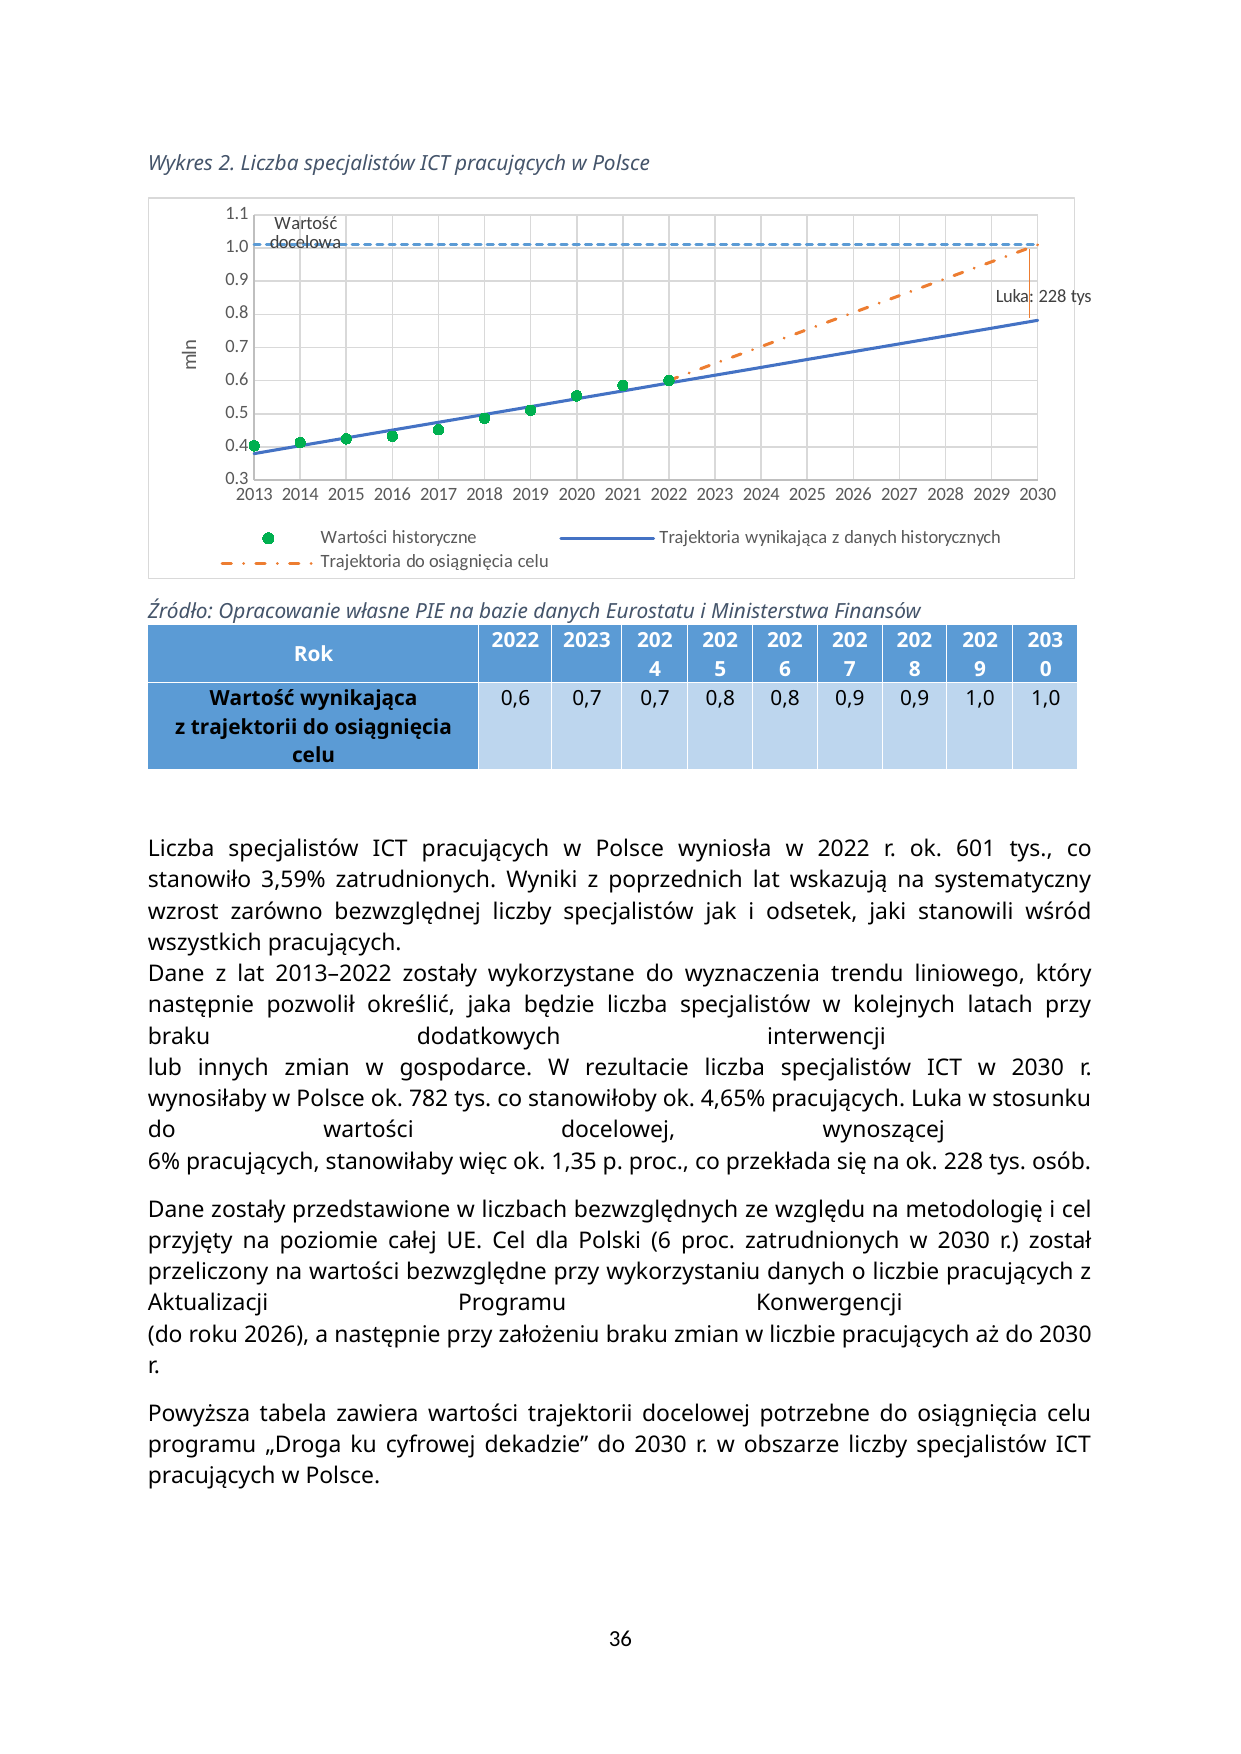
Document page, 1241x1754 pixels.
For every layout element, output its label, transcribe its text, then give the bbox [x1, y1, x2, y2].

table_header 2029 [947, 625, 1012, 682]
text Wykres 2. Liczba specjalistów ICT pracujących w Polsce [148, 148, 1092, 176]
table_header 2028 [883, 625, 946, 682]
text Źródło: Opracowanie własne PIE na bazie danych Eurostatu i Ministerstwa Finansów [148, 596, 1092, 624]
table_cell 0,9 [818, 683, 882, 769]
table_cell 0,6 [479, 683, 551, 769]
table_header 2027 [818, 625, 882, 682]
table_header 2025 [688, 625, 752, 682]
table_header Rok [148, 625, 478, 682]
table_header 2026 [753, 625, 817, 682]
table_cell 0,8 [688, 683, 752, 769]
table_header 2024 [622, 625, 687, 682]
table_header 2023 [552, 625, 621, 682]
table_header 2022 [479, 625, 551, 682]
table_cell 0,7 [622, 683, 687, 769]
text Dane z lat 2013–2022 zostały wykorzystane do wyznaczenia trendu liniowego, który następnie pozwolił określić, jaka będzie liczba specjalistów w kolejnych latach przy braku dodatkowych interwencji lub innych zmian w gospodarce. W rezultacie liczba specjalistów ICT w 2030 r. wynosiłaby w Polsce ok. 782 tys. co stanowiłoby ok. 4,65% pracujących. Luka w stosunku do wartości docelowej, wynoszącej 6% pracujących, stanowiłaby więc ok. 1,35 p. proc., co przekłada się na ok. 228 tys. osób. [148, 957, 1092, 1176]
table_cell Wartość wynikająca z trajektorii do osiągnięcia celu [148, 683, 478, 769]
table_cell 1,0 [947, 683, 1012, 769]
text Dane zostały przedstawione w liczbach bezwzględnych ze względu na metodologię i cel przyjęty na poziomie całej UE. Cel dla Polski (6 proc. zatrudnionych w 2030 r.) został przeliczony na wartości bezwzględne przy wykorzystaniu danych o liczbie pracujących z Aktualizacji Programu Konwergencji (do roku 2026), a następnie przy założeniu braku zmian w liczbie pracujących aż do 2030 r. [148, 1193, 1092, 1380]
text Powyższa tabela zawiera wartości trajektorii docelowej potrzebne do osiągnięcia celu programu „Droga ku cyfrowej dekadzie” do 2030 r. w obszarze liczby specjalistów ICT pracujących w Polsce. [148, 1397, 1092, 1491]
table_cell 0,9 [883, 683, 946, 769]
text Liczba specjalistów ICT pracujących w Polsce wyniosła w 2022 r. ok. 601 tys., co stanowiło 3,59% zatrudnionych. Wyniki z poprzednich lat wskazują na systematyczny wzrost zarówno bezwzględnej liczby specjalistów jak i odsetek, jaki stanowili wśród wszystkich pracujących. [148, 832, 1092, 957]
table_cell 0,8 [753, 683, 817, 769]
table_header 2030 [1013, 625, 1077, 682]
table_cell 1,0 [1013, 683, 1077, 769]
table_cell 0,7 [552, 683, 621, 769]
